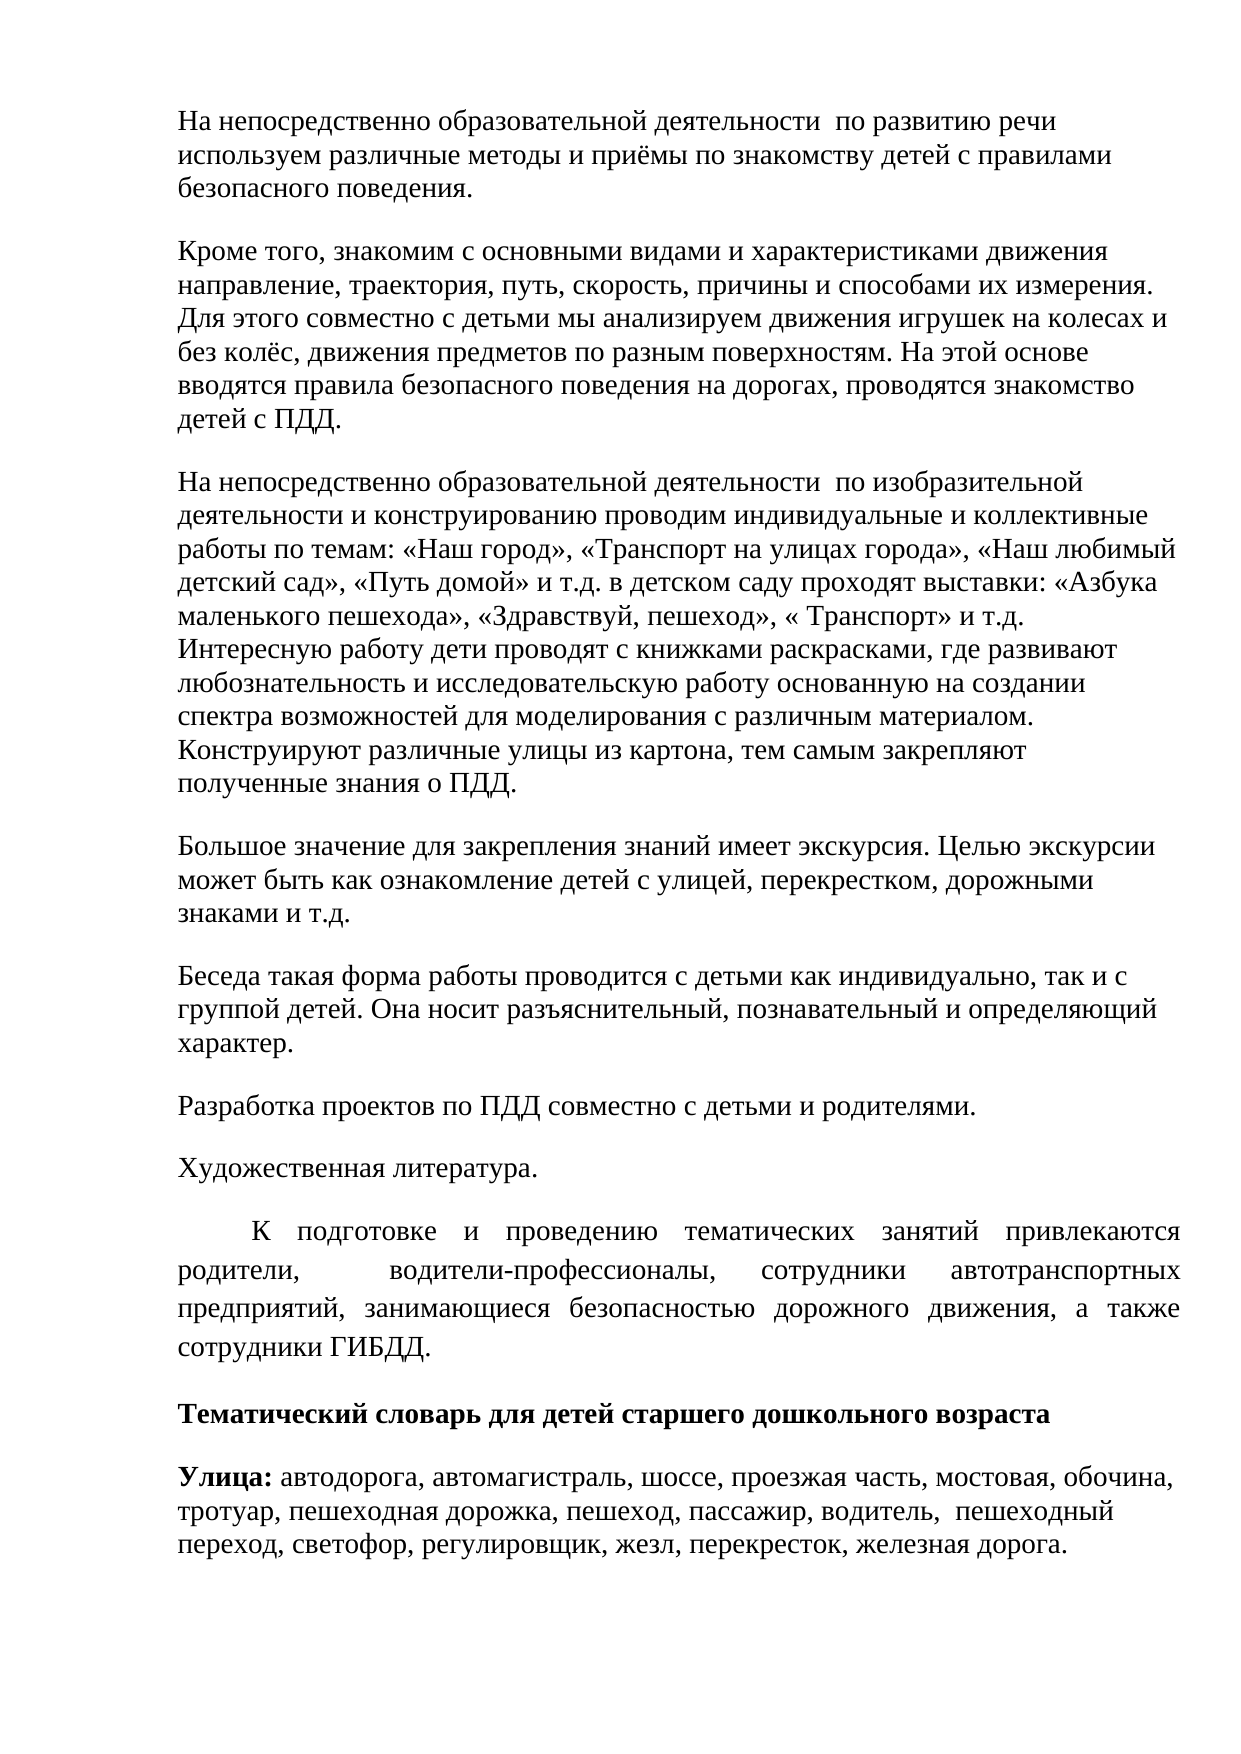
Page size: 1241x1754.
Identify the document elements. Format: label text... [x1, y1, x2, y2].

text Беседа такая форма работы проводится с детьми как индивидуально, так и с группой детей. Она носит разъяснительный, познавательный и определяющий характер. [177, 958, 1181, 1059]
text К подготовке и проведению тематических занятий привлекаются родители, водители-профессионалы, сотрудники автотранспортных предприятий, занимающиеся безопасностью дорожного движения, а также сотрудники ГИБДД. [177, 1213, 1181, 1362]
text На непосредственно образовательной деятельности по изобразительной деятельности и конструированию проводим индивидуальные и коллективные работы по темам: «Наш город», «Транспорт на улицах города», «Наш любимый детский сад», «Путь домой» и т.д. в детском саду проходят выставки: «Азбука маленького пешехода», «Здравствуй, пешеход», « Транспорт» и т.д. Интересную работу дети проводят с книжками раскрасками, где развивают любознательность и исследовательскую работу основанную на создании спектра возможностей для моделирования с различным материалом. Конструируют различные улицы из картона, тем самым закрепляют полученные знания о ПДД. [177, 464, 1181, 799]
text Художественная литература. [177, 1151, 1181, 1184]
text Тематический словарь для детей старшего дошкольного возраста [177, 1397, 1181, 1430]
text Улица: автодорога, автомагистраль, шоссе, проезжая часть, мостовая, обочина, тротуар, пешеходная дорожка, пешеход, пассажир, водитель, пешеходный переход, светофор, регулировщик, жезл, перекресток, железная дорога. [177, 1459, 1181, 1560]
text На непосредственно образовательной деятельности по развитию речи используем различные методы и приёмы по знакомству детей с правилами безопасного поведения. [177, 103, 1181, 204]
text Кроме того, знакомим с основными видами и характеристиками движения направление, траектория, путь, скорость, причины и способами их измерения. Для этого совместно с детьми мы анализируем движения игрушек на колесах и без колёс, движения предметов по разным поверхностям. На этой основе вводятся правила безопасного поведения на дорогах, проводятся знакомство детей с ПДД. [177, 233, 1181, 434]
text Разработка проектов по ПДД совместно с детьми и родителями. [177, 1088, 1181, 1121]
text Большое значение для закрепления знаний имеет экскурсия. Целью экскурсии может быть как ознакомление детей с улицей, перекрестком, дорожными знаками и т.д. [177, 828, 1181, 929]
